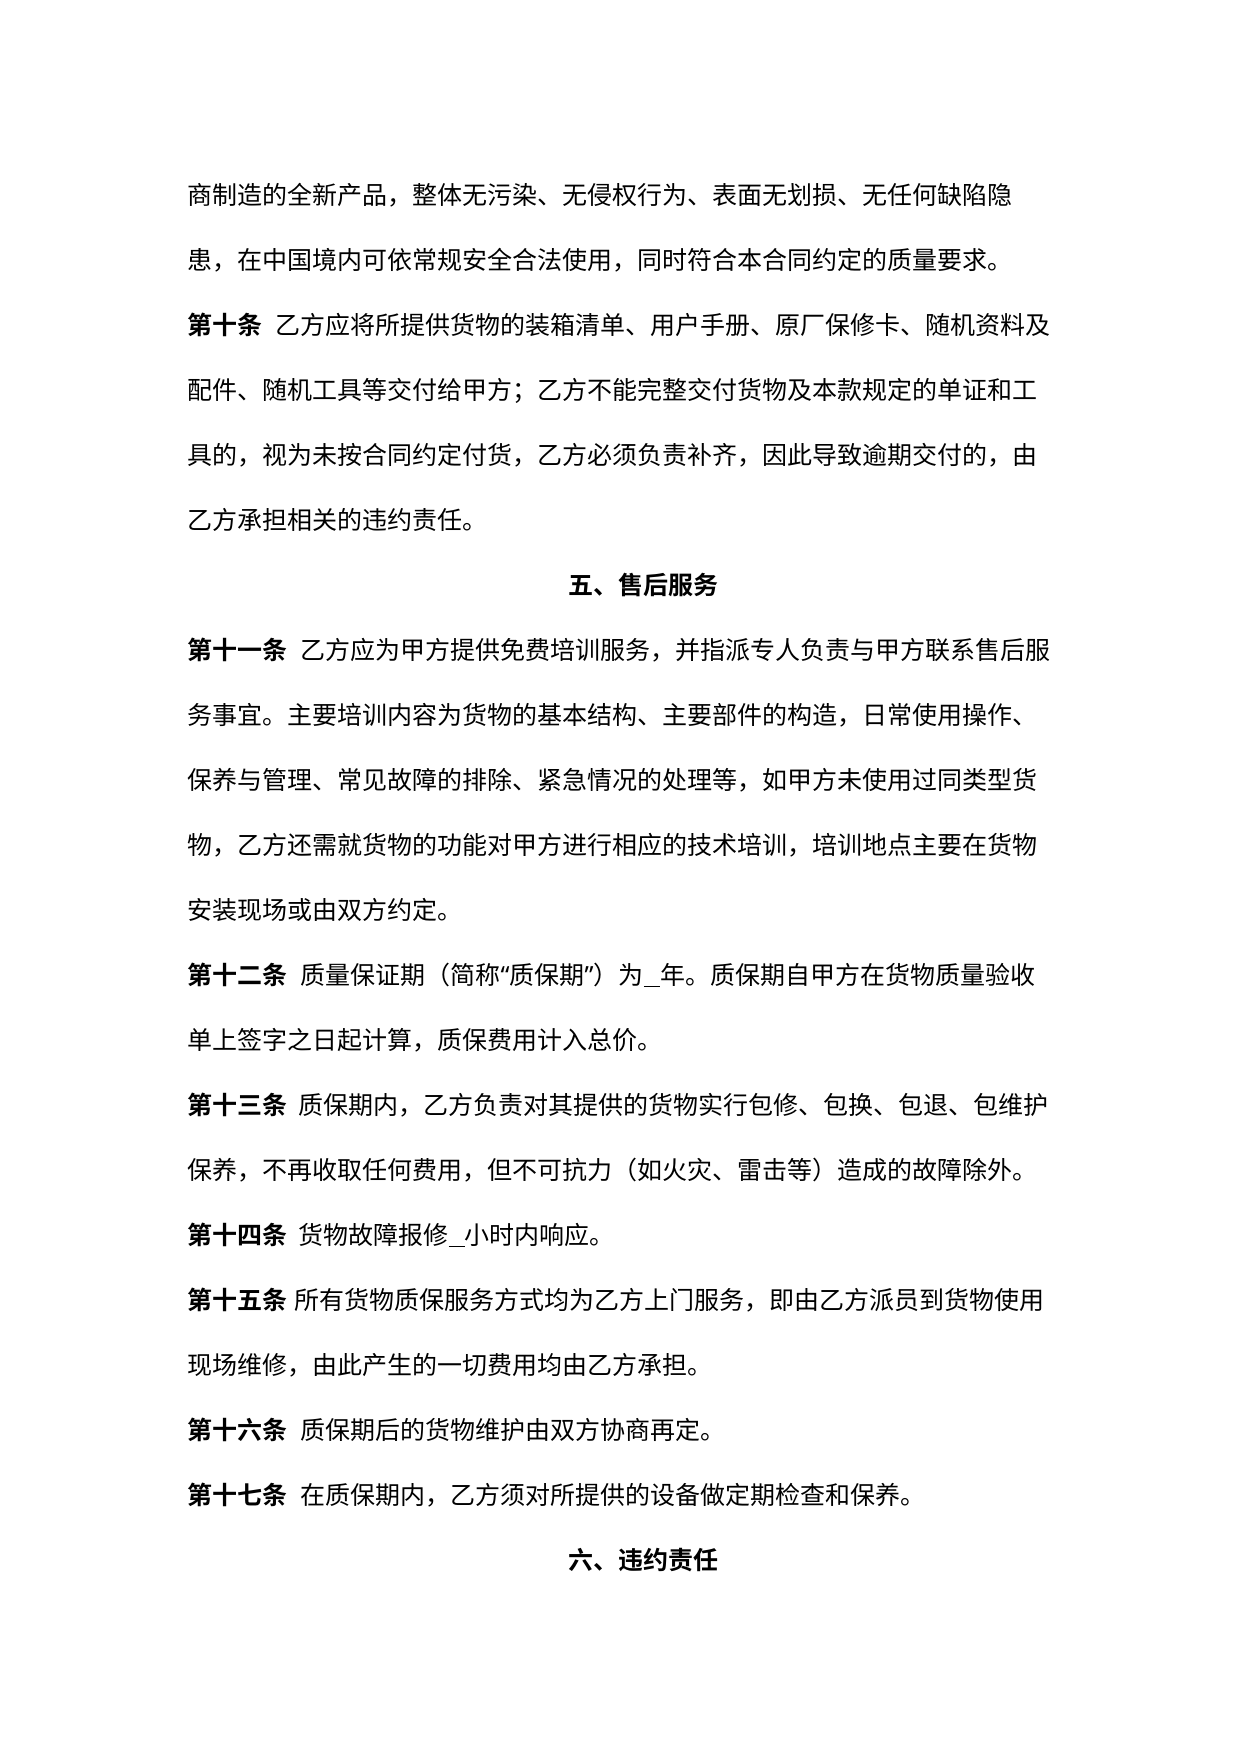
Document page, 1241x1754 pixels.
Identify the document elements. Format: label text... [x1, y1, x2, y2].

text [187, 162, 1053, 292]
text 第十条 乙方应将所提供货物的装箱清单、用户手册、原厂保修卡、随机资料及配件、随机工具等交付给甲方；乙方不能完整交付货物及本款规定的单证和工具的，视为未按合同约定付货，乙方必须负责补齐，因此导致逾期交付的，由乙方承担相关的违约责任。 [187, 292, 1053, 552]
text 第十七条 在质保期内，乙方须对所提供的设备做定期检查和保养。 [187, 1462, 1053, 1527]
text 第十二条 质量保证期（简称“质保期”）为 年。质保期自甲方在货物质量验收单上签字之日起计算，质保费用计入总价。 [187, 942, 1053, 1072]
text 第十四条 货物故障报修 小时内响应。 [187, 1202, 1053, 1267]
text 第十三条 质保期内，乙方负责对其提供的货物实行包修、包换、包退、包维护保养，不再收取任何费用，但不可抗力（如火灾、雷击等）造成的故障除外。 [187, 1072, 1053, 1202]
text 第十一条 乙方应为甲方提供免费培训服务，并指派专人负责与甲方联系售后服务事宜。主要培训内容为货物的基本结构、主要部件的构造，日常使用操作、保养与管理、常见故障的排除、紧急情况的处理等，如甲方未使用过同类型货物，乙方还需就货物的功能对甲方进行相应的技术培训，培训地点主要在货物安装现场或由双方约定。 [187, 617, 1053, 942]
text 五、售后服务 [234, 552, 1053, 617]
text 第十五条 所有货物质保服务方式均为乙方上门服务，即由乙方派员到货物使用现场维修，由此产生的一切费用均由乙方承担。 [187, 1267, 1053, 1397]
text 六、违约责任 [234, 1527, 1053, 1592]
text 第十六条 质保期后的货物维护由双方协商再定。 [187, 1397, 1053, 1462]
